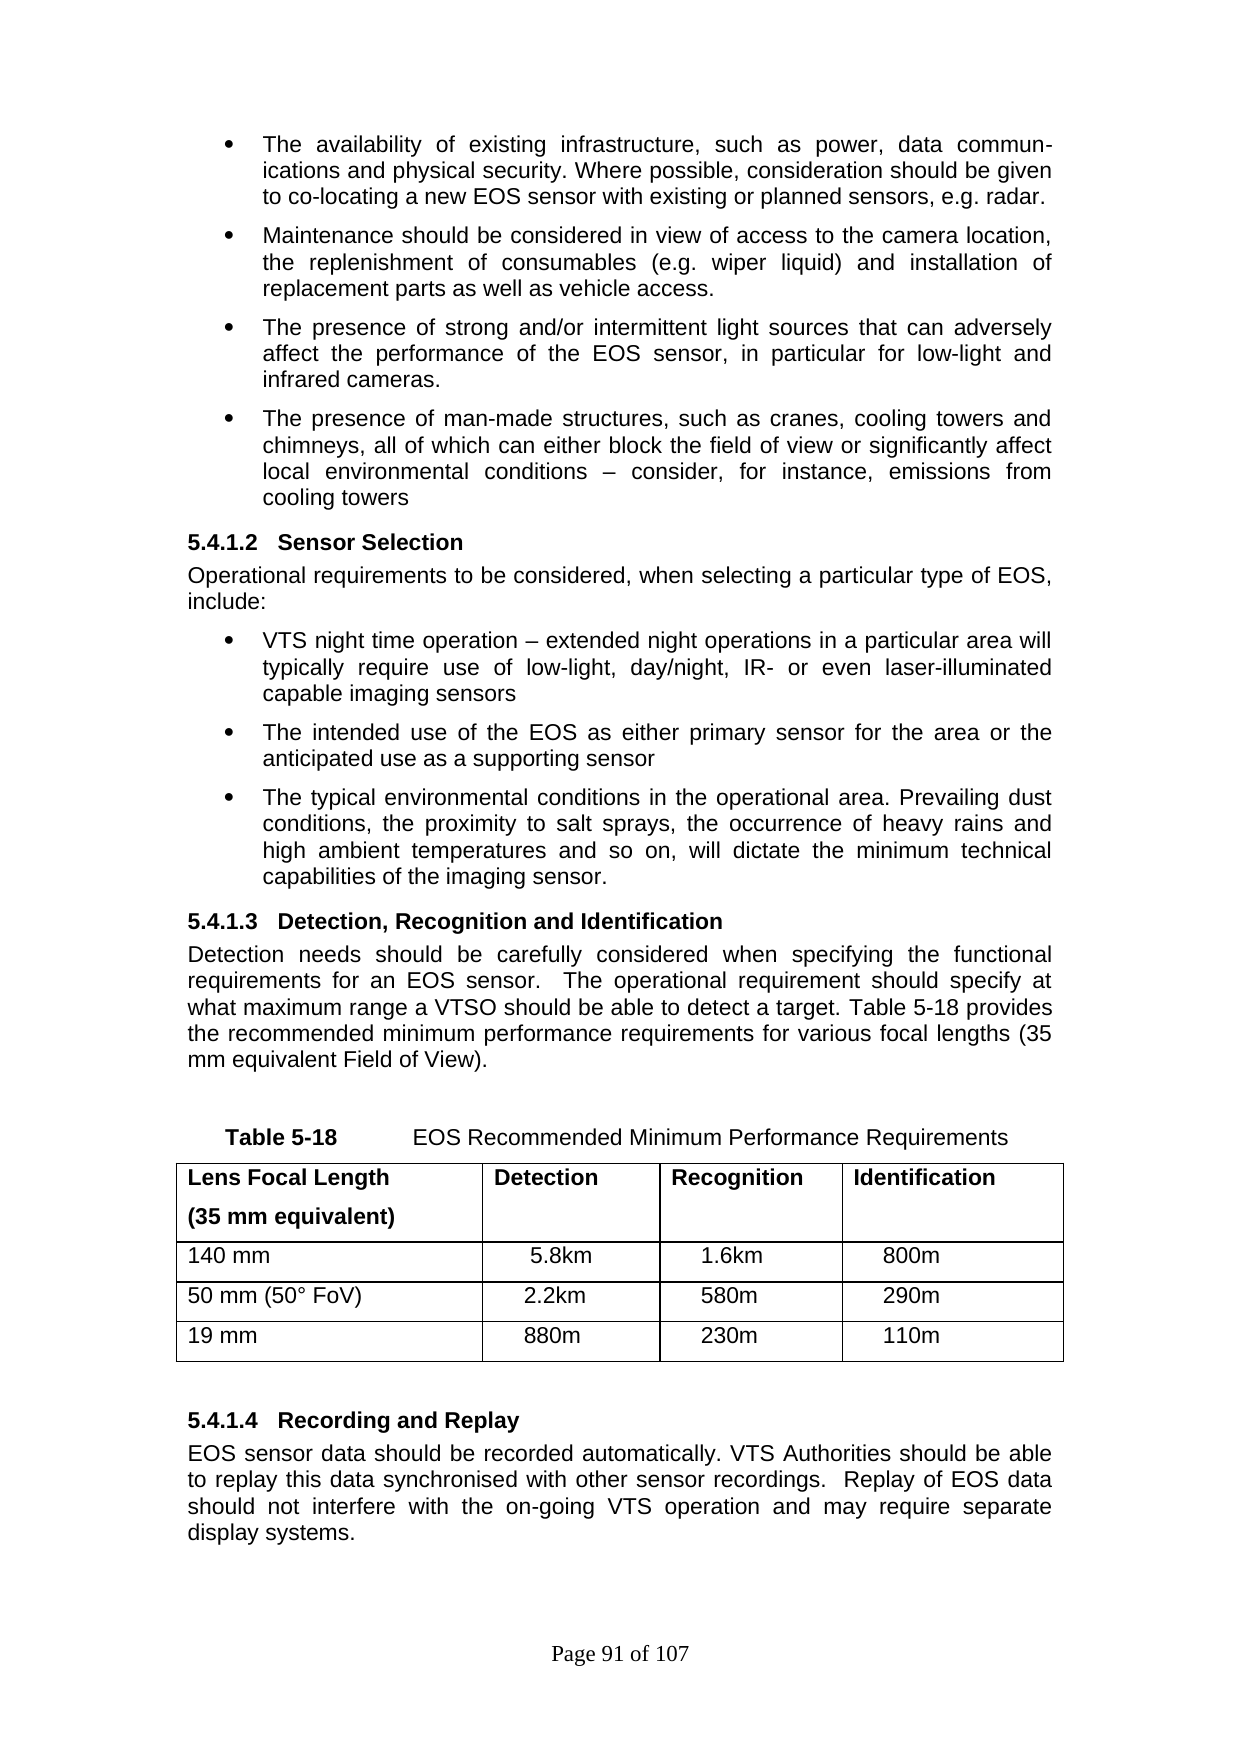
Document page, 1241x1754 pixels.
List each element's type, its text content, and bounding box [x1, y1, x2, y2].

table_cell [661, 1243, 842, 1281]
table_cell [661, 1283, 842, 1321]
list Maintenance should be considered in view of access to the camera location, the replenishment of consumables (e.g. wiper liquid) and installation of replacement parts as well as vehicle access. [225, 222, 1053, 301]
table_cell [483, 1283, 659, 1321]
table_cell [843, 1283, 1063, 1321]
subtitle Recording and Replay [187, 1407, 1053, 1434]
list The availability of existing infrastructure, such as power, data communications and physical security. Where possible, consideration should be given to co-locating a new EOS sensor with existing or planned sensors, e.g. radar. [225, 131, 1053, 209]
text Operational requirements to be considered, when selecting a particular type of EOS, include: [187, 562, 1053, 615]
list The intended use of the EOS as either primary sensor for the area or the anticipated use as a supporting sensor [225, 719, 1053, 771]
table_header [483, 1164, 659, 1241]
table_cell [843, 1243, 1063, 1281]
text EOS sensor data should be recorded automatically. VTS Authorities should be able to replay this data synchronised with other sensor recordings. Replay of EOS data should not interfere with the on-going VTS operation and may require separate display systems. [187, 1440, 1053, 1545]
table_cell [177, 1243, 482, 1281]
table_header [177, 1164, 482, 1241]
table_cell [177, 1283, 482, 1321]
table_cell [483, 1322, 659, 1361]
subtitle Detection, Recognition and Identification [187, 908, 1053, 934]
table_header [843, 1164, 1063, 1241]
list The presence of strong and/or intermittent light sources that can adversely affect the performance of the EOS sensor, in particular for low-light and infrared cameras. [225, 314, 1053, 393]
list VTS night time operation – extended night operations in a particular area will typically require use of low-light, day/night, IR- or even laser-illuminated capable imaging sensors [225, 627, 1053, 706]
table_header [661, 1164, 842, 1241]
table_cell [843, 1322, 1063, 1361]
list The presence of man-made structures, such as cranes, cooling towers and chimneys, all of which can either block the field of view or significantly affect local environmental conditions – consider, for instance, emissions from cooling towers [225, 405, 1053, 511]
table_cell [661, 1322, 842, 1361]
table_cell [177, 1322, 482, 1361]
subtitle Sensor Selection [187, 529, 1053, 556]
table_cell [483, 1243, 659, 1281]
list The typical environmental conditions in the operational area. Prevailing dust conditions, the proximity to salt sprays, the occurrence of heavy rains and high ambient temperatures and so on, will dictate the minimum technical capabilities of the imaging sensor. [225, 784, 1053, 889]
